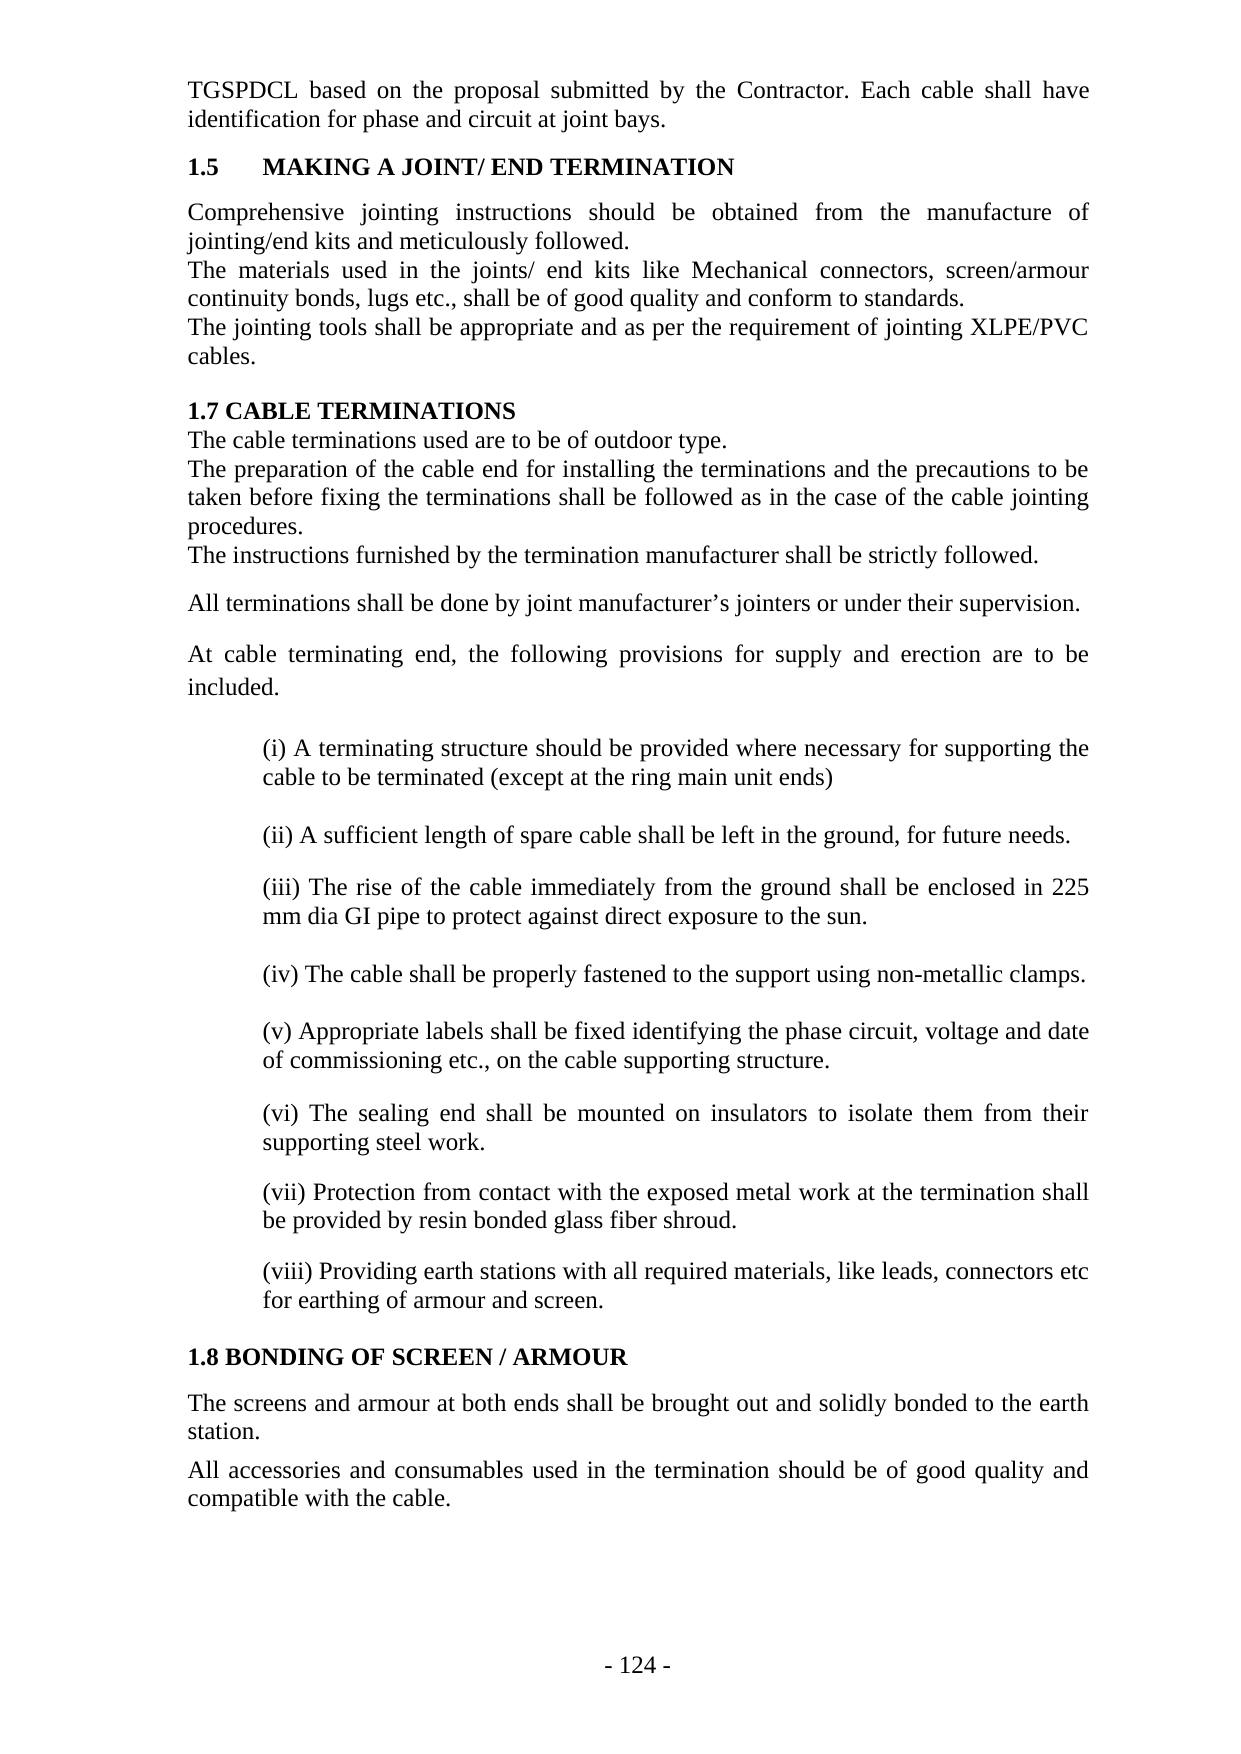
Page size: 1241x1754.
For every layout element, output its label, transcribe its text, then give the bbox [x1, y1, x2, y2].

text All accessories and consumables used in the termination should be of good quality and compatible with the cable. [187, 1455, 1090, 1512]
text The cable terminations used are to be of outdoor type. [187, 425, 1090, 454]
text The jointing tools shall be appropriate and as per the requirement of jointing XLPE/PVC cables. [187, 312, 1090, 370]
list MAKING A JOINT/ END TERMINATION [187, 152, 1090, 180]
text The instructions furnished by the termination manufacturer shall be strictly followed. [187, 540, 1090, 569]
text (vi) The sealing end shall be mounted on insulators to isolate them from their supporting steel work. [262, 1098, 1090, 1155]
text The materials used in the joints/ end kits like Mechanical connectors, screen/armour continuity bonds, lugs etc., shall be of good quality and conform to standards. [187, 255, 1090, 312]
text The preparation of the cable end for installing the terminations and the precautions to be taken before fixing the terminations shall be followed as in the case of the cable jointing procedures. [187, 454, 1090, 540]
text (v) Appropriate labels shall be fixed identifying the phase circuit, voltage and date of commissioning etc., on the cable supporting structure. [262, 1016, 1090, 1074]
text (ii) A sufficient length of spare cable shall be left in the ground, for future needs. [187, 820, 1090, 848]
text (viii) Providing earth stations with all required materials, like leads, connectors etc for earthing of armour and screen. [262, 1256, 1090, 1313]
text At cable terminating end, the following provisions for supply and erection are to be included. [187, 639, 1090, 700]
text (vii) Protection from contact with the exposed metal work at the termination shall be provided by resin bonded glass fiber shroud. [262, 1177, 1090, 1234]
text (i) A terminating structure should be provided where necessary for supporting the cable to be terminated (except at the ring main unit ends) [262, 733, 1090, 791]
text All terminations shall be done by joint manufacturer’s jointers or under their supervision. [187, 588, 1090, 617]
text The screens and armour at both ends shall be brought out and solidly bonded to the earth station. [187, 1388, 1090, 1445]
text TGSPDCL based on the proposal submitted by the Contractor. Each cable shall have identification for phase and circuit at joint bays. [187, 75, 1090, 132]
text 1.8 BONDING OF SCREEN / ARMOUR [187, 1342, 1090, 1371]
text (iv) The cable shall be properly fastened to the support using non-metallic clamps. [187, 959, 1090, 987]
text Comprehensive jointing instructions should be obtained from the manufacture of jointing/end kits and meticulously followed. [187, 197, 1090, 255]
text (iii) The rise of the cable immediately from the ground shall be enclosed in 225 mm dia GI pipe to protect against direct exposure to the sun. [262, 872, 1090, 930]
text 1.7 CABLE TERMINATIONS [187, 396, 1090, 425]
